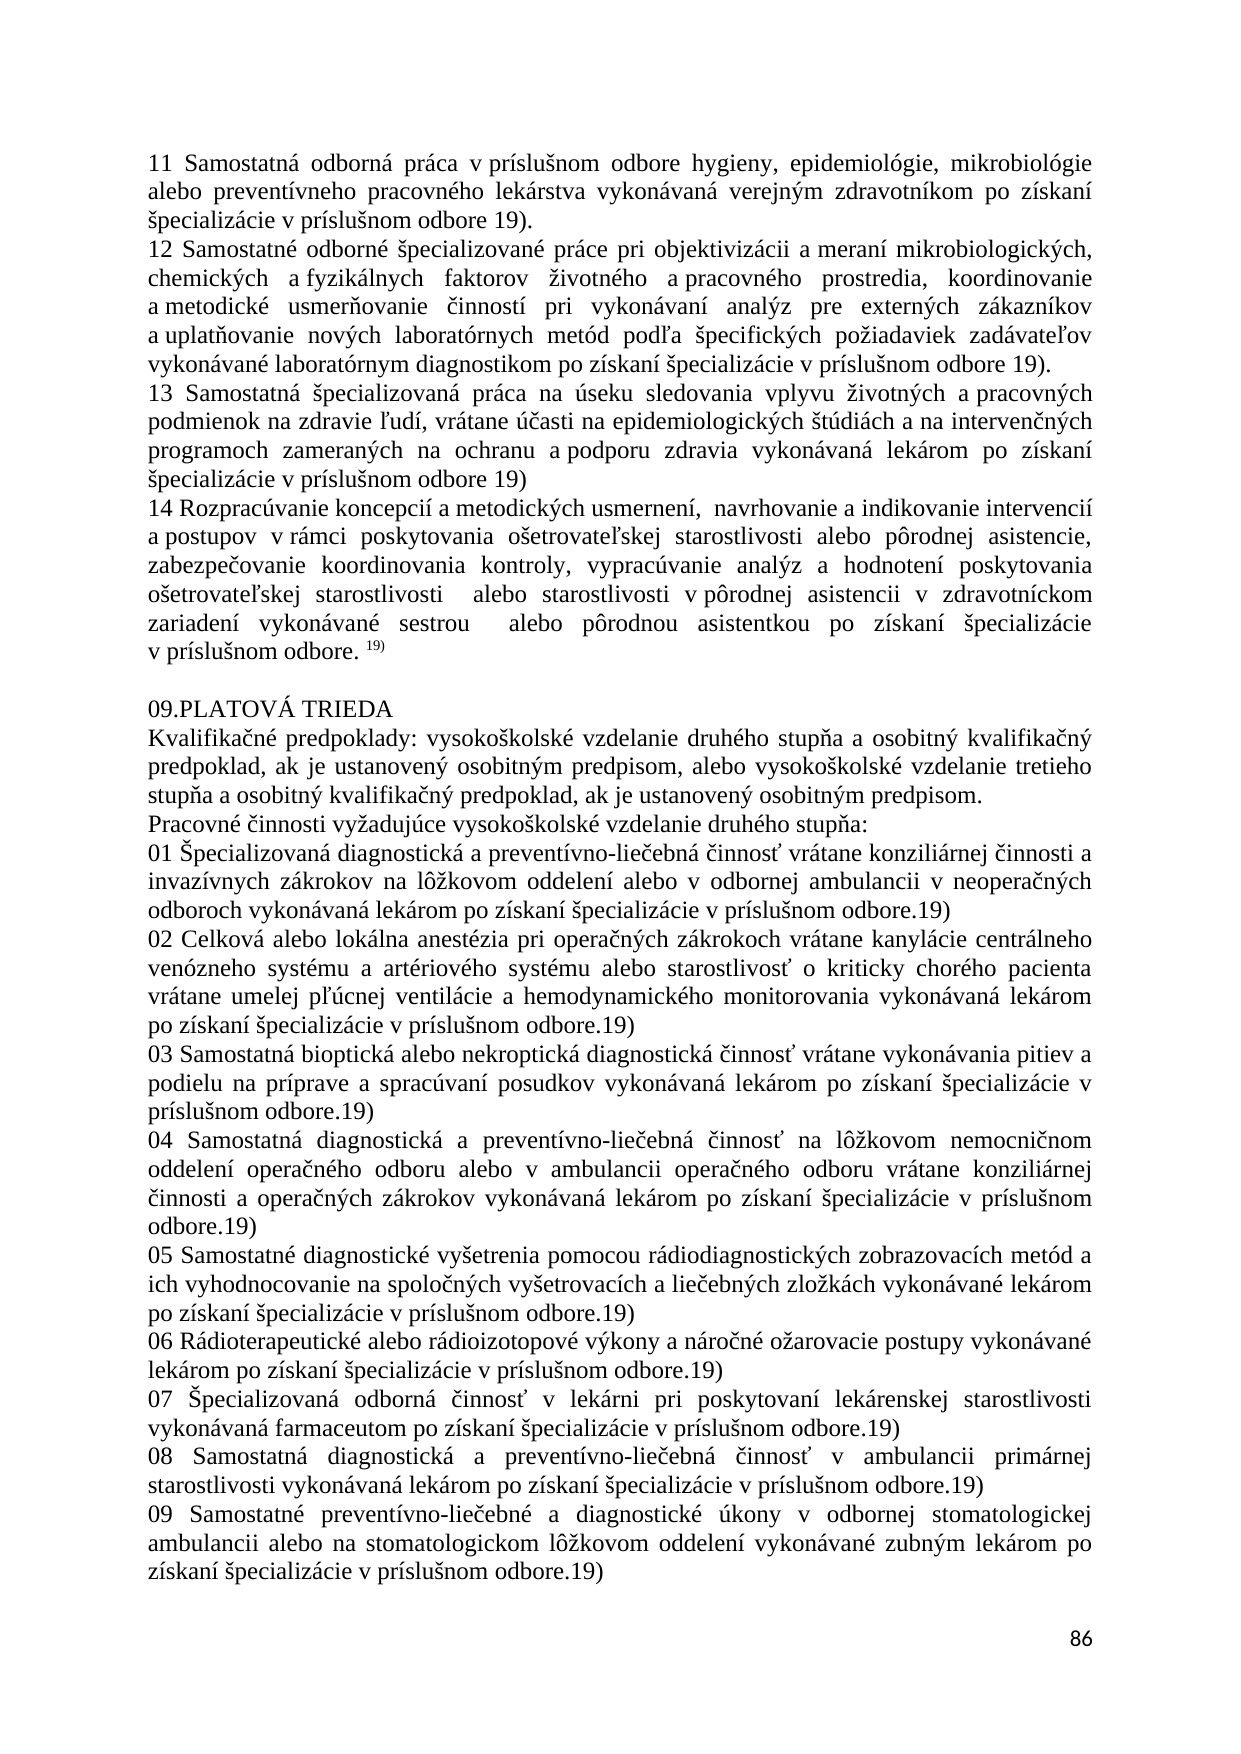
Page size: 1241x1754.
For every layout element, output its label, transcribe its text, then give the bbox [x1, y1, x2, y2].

text 06 Rádioterapeutické alebo rádioizotopové výkony a náročné ožarovacie postupy vykonávané lekárom po získaní špecializácie v príslušnom odbore.19) [148, 1326, 1093, 1384]
text Pracovné činnosti vyžadujúce vysokoškolské vzdelanie druhého stupňa: [148, 809, 1093, 838]
text 09.PLATOVÁ TRIEDA [148, 694, 1093, 723]
text Kvalifikačné predpoklady: vysokoškolské vzdelanie druhého stupňa a osobitný kvalifikačný predpoklad, ak je ustanovený osobitným predpisom, alebo vysokoškolské vzdelanie tretieho stupňa a osobitný kvalifikačný predpoklad, ak je ustanovený osobitným predpisom. [148, 723, 1093, 809]
text 12 Samostatné odborné špecializované práce pri objektivizácii a meraní mikrobiologických, chemických a fyzikálnych faktorov životného a pracovného prostredia, koordinovanie a metodické usmerňovanie činností pri vykonávaní analýz pre externých zákazníkov a uplatňovanie nových laboratórnych metód podľa špecifických požiadaviek zadávateľov vykonávané laboratórnym diagnostikom po získaní špecializácie v príslušnom odbore 19). [148, 234, 1093, 378]
text 04 Samostatná diagnostická a preventívno-liečebná činnosť na lôžkovom nemocničnom oddelení operačného odboru alebo v ambulancii operačného odboru vrátane konziliárnej činnosti a operačných zákrokov vykonávaná lekárom po získaní špecializácie v príslušnom odbore.19) [148, 1125, 1093, 1240]
text 03 Samostatná bioptická alebo nekroptická diagnostická činnosť vrátane vykonávania pitiev a podielu na príprave a spracúvaní posudkov vykonávaná lekárom po získaní špecializácie v príslušnom odbore.19) [148, 1039, 1093, 1125]
text 14 Rozpracúvanie koncepcií a metodických usmernení, navrhovanie a indikovanie intervencií a postupov v rámci poskytovania ošetrovateľskej starostlivosti alebo pôrodnej asistencie, zabezpečovanie koordinovania kontroly, vypracúvanie analýz a hodnotení poskytovania ošetrovateľskej starostlivosti alebo starostlivosti v pôrodnej asistencii v zdravotníckom zariadení vykonávané sestrou alebo pôrodnou asistentkou po získaní špecializácie v príslušnom odbore. 19) [148, 493, 1093, 665]
text 13 Samostatná špecializovaná práca na úseku sledovania vplyvu životných a pracovných podmienok na zdravie ľudí, vrátane účasti na epidemiologických štúdiách a na intervenčných programoch zameraných na ochranu a podporu zdravia vykonávaná lekárom po získaní špecializácie v príslušnom odbore 19) [148, 378, 1093, 493]
text 08 Samostatná diagnostická a preventívno-liečebná činnosť v ambulancii primárnej starostlivosti vykonávaná lekárom po získaní špecializácie v príslušnom odbore.19) [148, 1441, 1093, 1499]
text 07 Špecializovaná odborná činnosť v lekárni pri poskytovaní lekárenskej starostlivosti vykonávaná farmaceutom po získaní špecializácie v príslušnom odbore.19) [148, 1384, 1093, 1441]
text 01 Špecializovaná diagnostická a preventívno-liečebná činnosť vrátane konziliárnej činnosti a invazívnych zákrokov na lôžkovom oddelení alebo v odbornej ambulancii v neoperačných odboroch vykonávaná lekárom po získaní špecializácie v príslušnom odbore.19) [148, 838, 1093, 924]
text 02 Celková alebo lokálna anestézia pri operačných zákrokoch vrátane kanylácie centrálneho venózneho systému a artériového systému alebo starostlivosť o kriticky chorého pacienta vrátane umelej pľúcnej ventilácie a hemodynamického monitorovania vykonávaná lekárom po získaní špecializácie v príslušnom odbore.19) [148, 924, 1093, 1039]
text 11 Samostatná odborná práca v príslušnom odbore hygieny, epidemiológie, mikrobiológie alebo preventívneho pracovného lekárstva vykonávaná verejným zdravotníkom po získaní špecializácie v príslušnom odbore 19). [148, 148, 1093, 234]
text 05 Samostatné diagnostické vyšetrenia pomocou rádiodiagnostických zobrazovacích metód a ich vyhodnocovanie na spoločných vyšetrovacích a liečebných zložkách vykonávané lekárom po získaní špecializácie v príslušnom odbore.19) [148, 1240, 1093, 1326]
text 09 Samostatné preventívno-liečebné a diagnostické úkony v odbornej stomatologickej ambulancii alebo na stomatologickom lôžkovom oddelení vykonávané zubným lekárom po získaní špecializácie v príslušnom odbore.19) [148, 1499, 1093, 1585]
